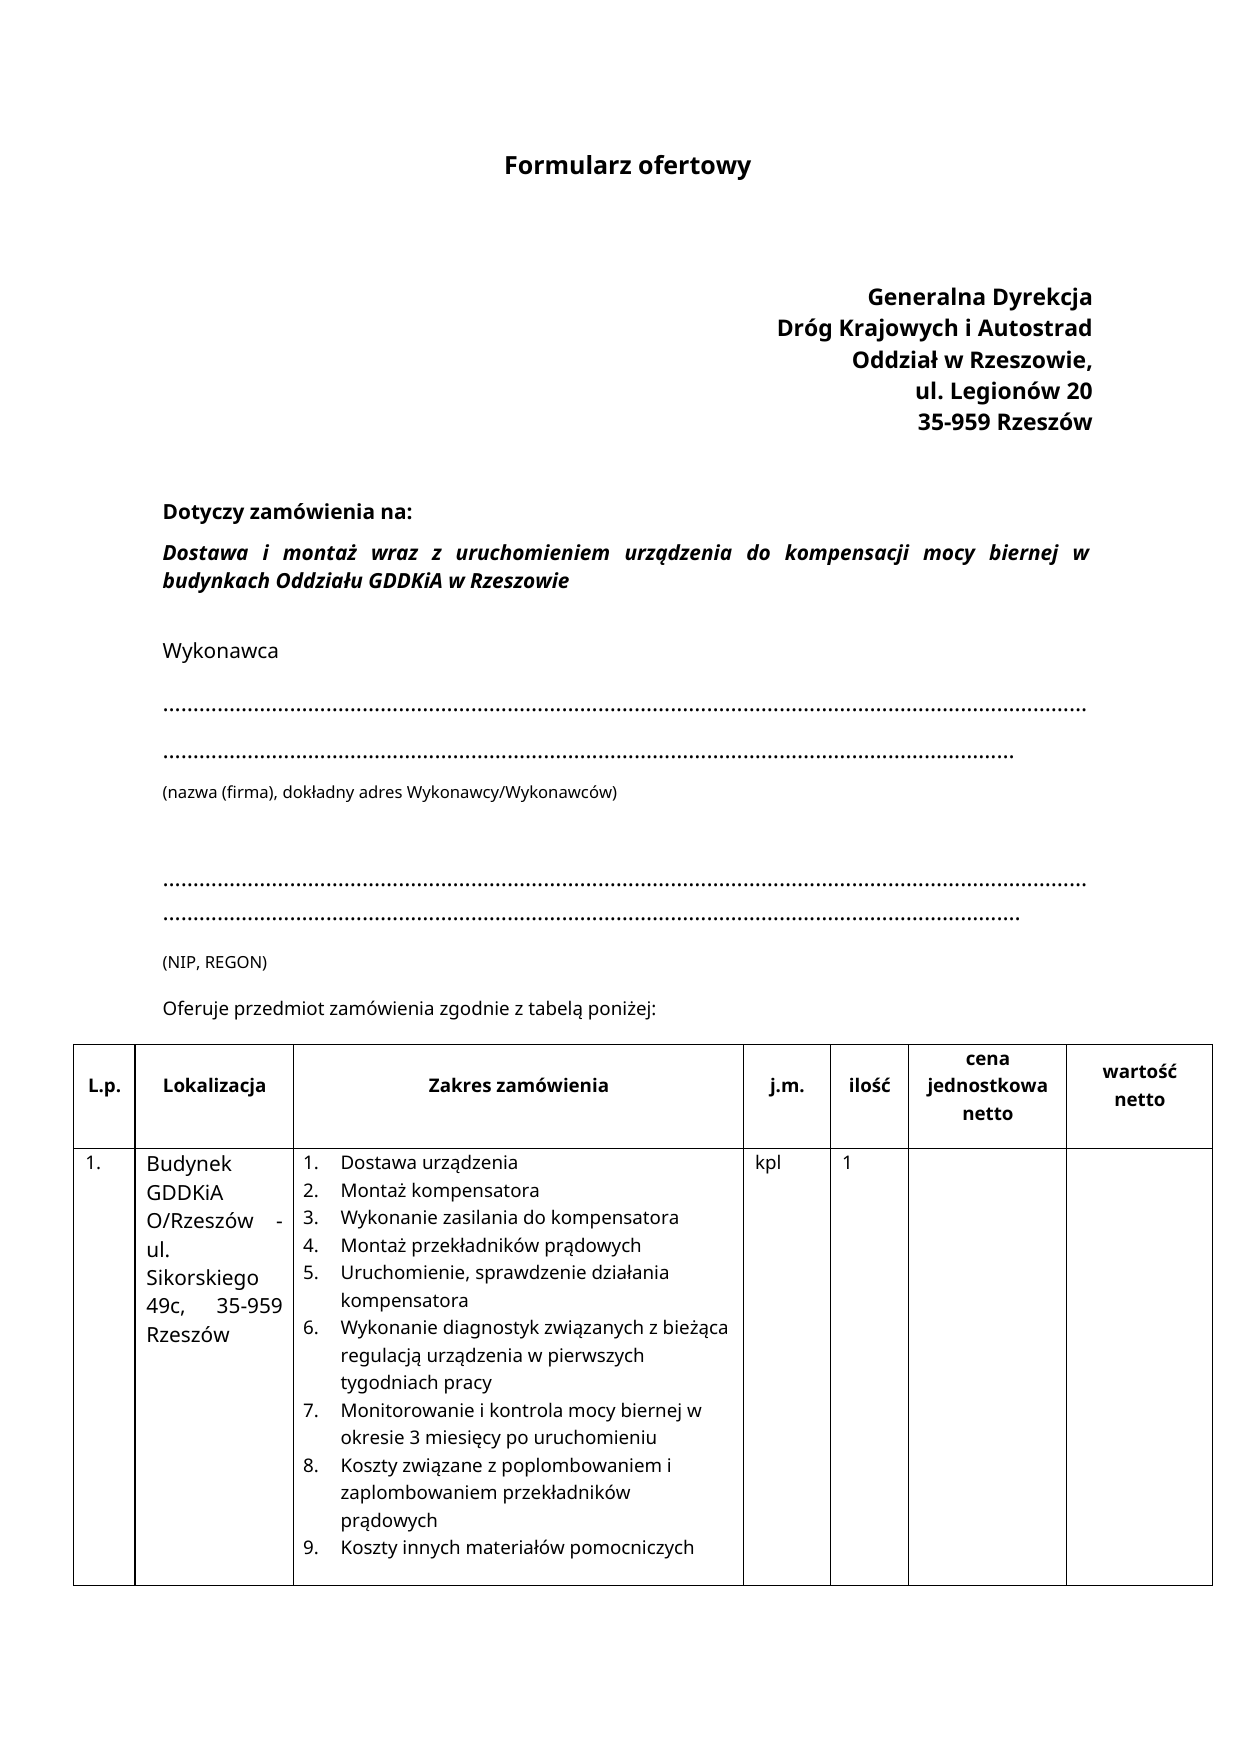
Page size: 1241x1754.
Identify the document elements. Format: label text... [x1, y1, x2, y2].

text Dotyczy zamówienia na: [162, 497, 1093, 525]
text Wykonawca [162, 636, 1093, 664]
text …………………………………………………………………………………………………………………………………………………………………………………………………………………………………………………………………… [162, 687, 1093, 765]
text Oddział w Rzeszowie, [162, 343, 1093, 375]
text Oferuje przedmiot zamówienia zgodnie z tabelą poniżej: [162, 996, 1093, 1021]
table_cell [1067, 1149, 1212, 1585]
text (NIP, REGON) [162, 950, 1093, 973]
table_cell [909, 1149, 1066, 1585]
table_cell kpl [744, 1149, 830, 1585]
table_header Zakres zamówienia [294, 1045, 743, 1148]
table_header cena jednostkowa netto [909, 1045, 1066, 1148]
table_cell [294, 1149, 743, 1585]
text 35-959 Rzeszów [162, 406, 1093, 437]
table_cell 1 [831, 1149, 908, 1585]
text Dróg Krajowych i Autostrad [162, 312, 1093, 343]
text Formularz ofertowy [162, 148, 1093, 182]
table_cell 1. [74, 1149, 134, 1585]
text ul. Legionów 20 [162, 375, 1093, 406]
text (nazwa (firma), dokładny adres Wykonawcy/Wykonawców) [162, 781, 1093, 804]
table_header wartość netto [1067, 1045, 1212, 1148]
table_header L.p. [74, 1045, 134, 1148]
text Generalna Dyrekcja [162, 281, 1093, 312]
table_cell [136, 1149, 293, 1585]
table_header ilość [831, 1045, 908, 1148]
text Dostawa i montaż wraz z uruchomieniem urządzenia do kompensacji mocy biernej w budynkach Oddziału GDDKiA w Rzeszowie [162, 538, 1093, 595]
text ……………………………………………………………………………………………………………………………………………………………………………………………………………………………………………………………………. [162, 862, 1093, 927]
table_header j.m. [744, 1045, 830, 1148]
table_header Lokalizacja [136, 1045, 293, 1148]
